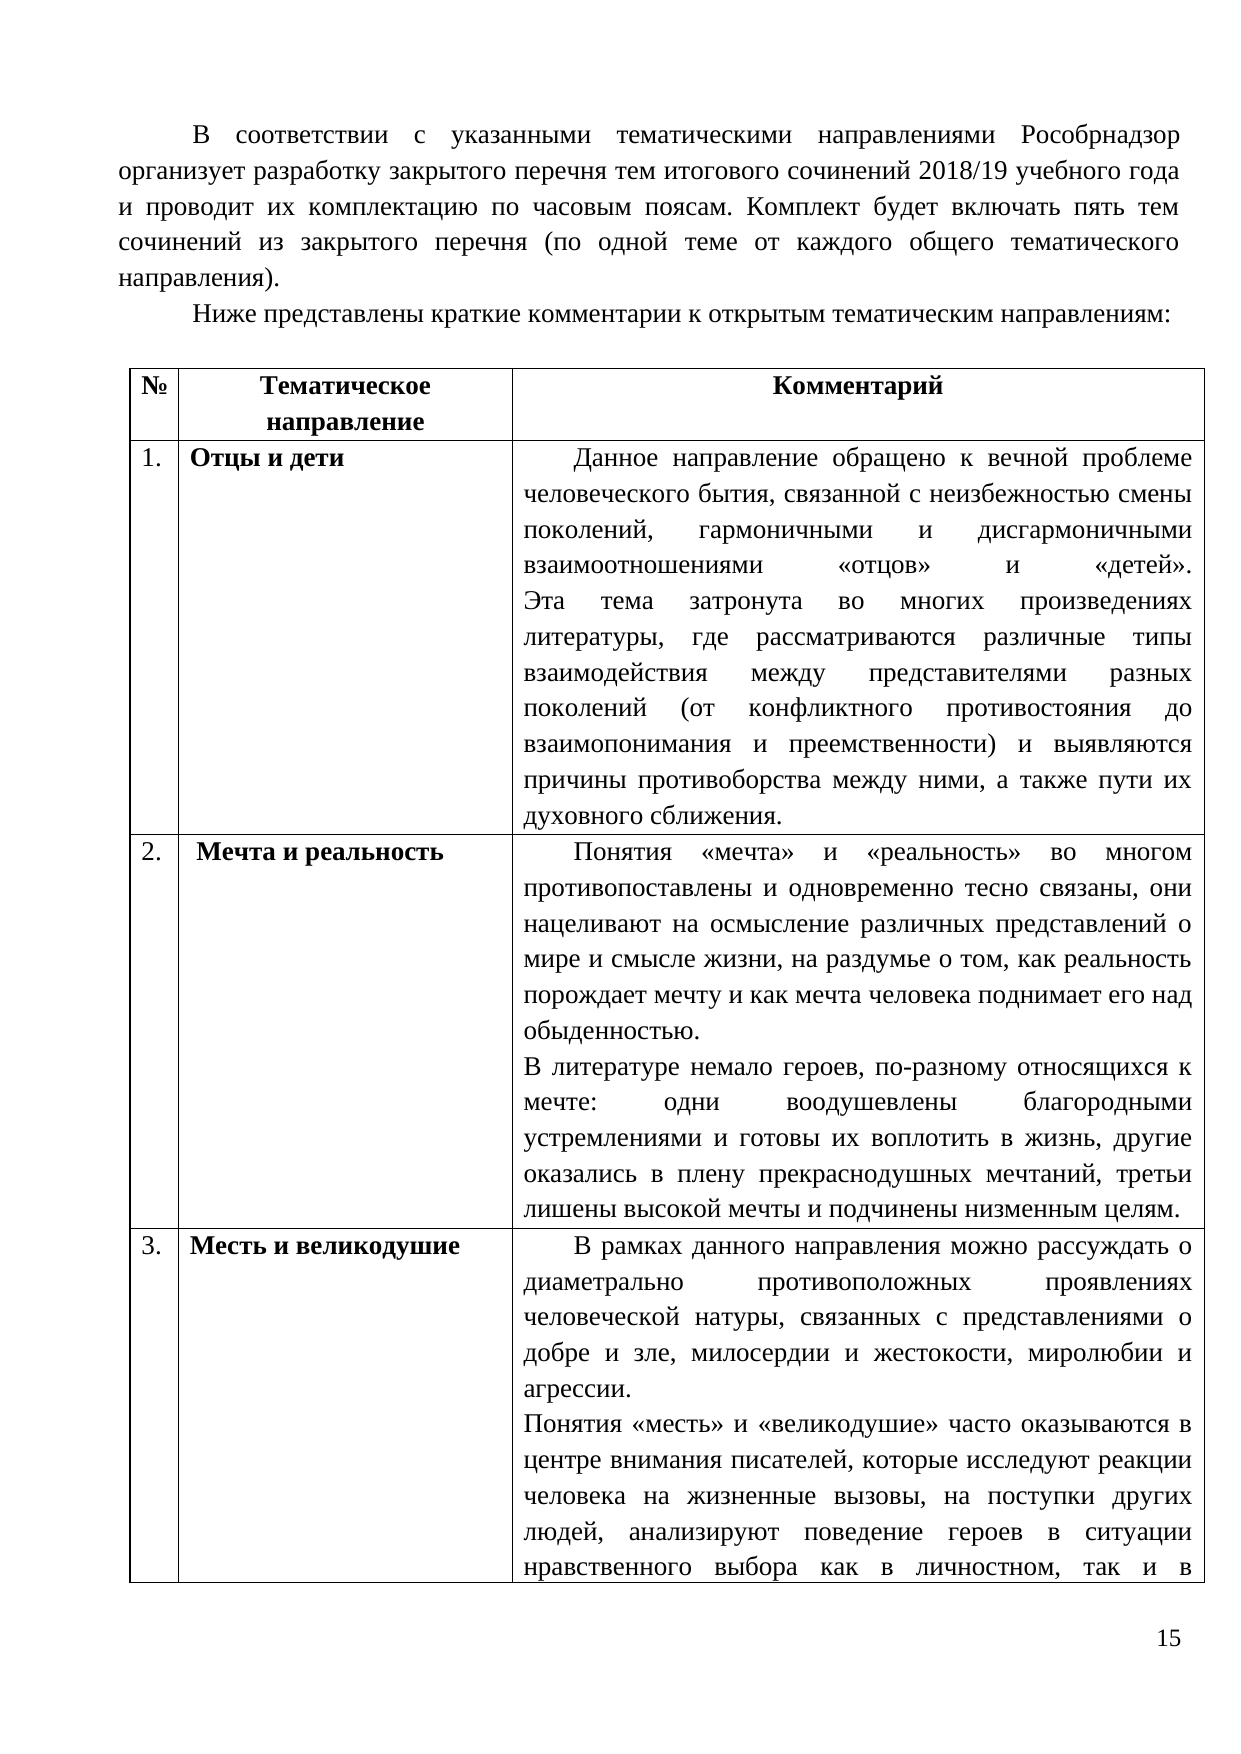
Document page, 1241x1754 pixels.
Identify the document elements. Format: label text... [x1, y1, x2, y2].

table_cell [513, 1229, 1204, 1582]
table_cell Месть и великодушие [179, 1229, 512, 1582]
text В соответствии с указанными тематическими направлениями Рособрнадзор организует разработку закрытого перечня тем итогового сочинений 2018/19 учебного года и проводит их комплектацию по часовым поясам. Комплект будет включать пять тем сочинений из закрытого перечня (по одной теме от каждого общего тематического направления). [118, 118, 1181, 292]
table_cell Понятия «мечта» и «реальность» во многом противопоставлены и одновременно тесно связаны, они нацеливают на осмысление различных представлений о мире и смысле жизни, на раздумье о том, как реальность порождает мечту и как мечта человека поднимает его над обыденностью. В литературе немало героев, по-разному относящихся к мечте: одни воодушевлены благородными устремлениями и готовы их воплотить в жизнь, другие оказались в плену прекраснодушных мечтаний, третьи лишены высокой мечты и подчинены низменным целям. [513, 835, 1204, 1228]
table_header Комментарий [513, 369, 1204, 440]
table_cell Данное направление обращено к вечной проблеме человеческого бытия, связанной с неизбежностью смены поколений, гармоничными и дисгармоничными взаимоотношениями «отцов» и «детей». Эта тема затронута во многих произведениях литературы, где рассматриваются различные типы взаимодействия между представителями разных поколений (от конфликтного противостояния до взаимопонимания и преемственности) и выявляются причины противоборства между ними, а также пути их духовного сближения. [513, 441, 1204, 834]
table_cell [131, 441, 178, 834]
table_header № [131, 369, 178, 440]
table_cell Отцы и дети [179, 441, 512, 834]
table_header Тематическое направление [179, 369, 512, 440]
table_cell [131, 1229, 178, 1582]
table_cell [131, 835, 178, 1228]
text Ниже представлены краткие комментарии к открытым тематическим направлениям: [118, 297, 1181, 328]
table_cell Мечта и реальность [179, 835, 512, 1228]
